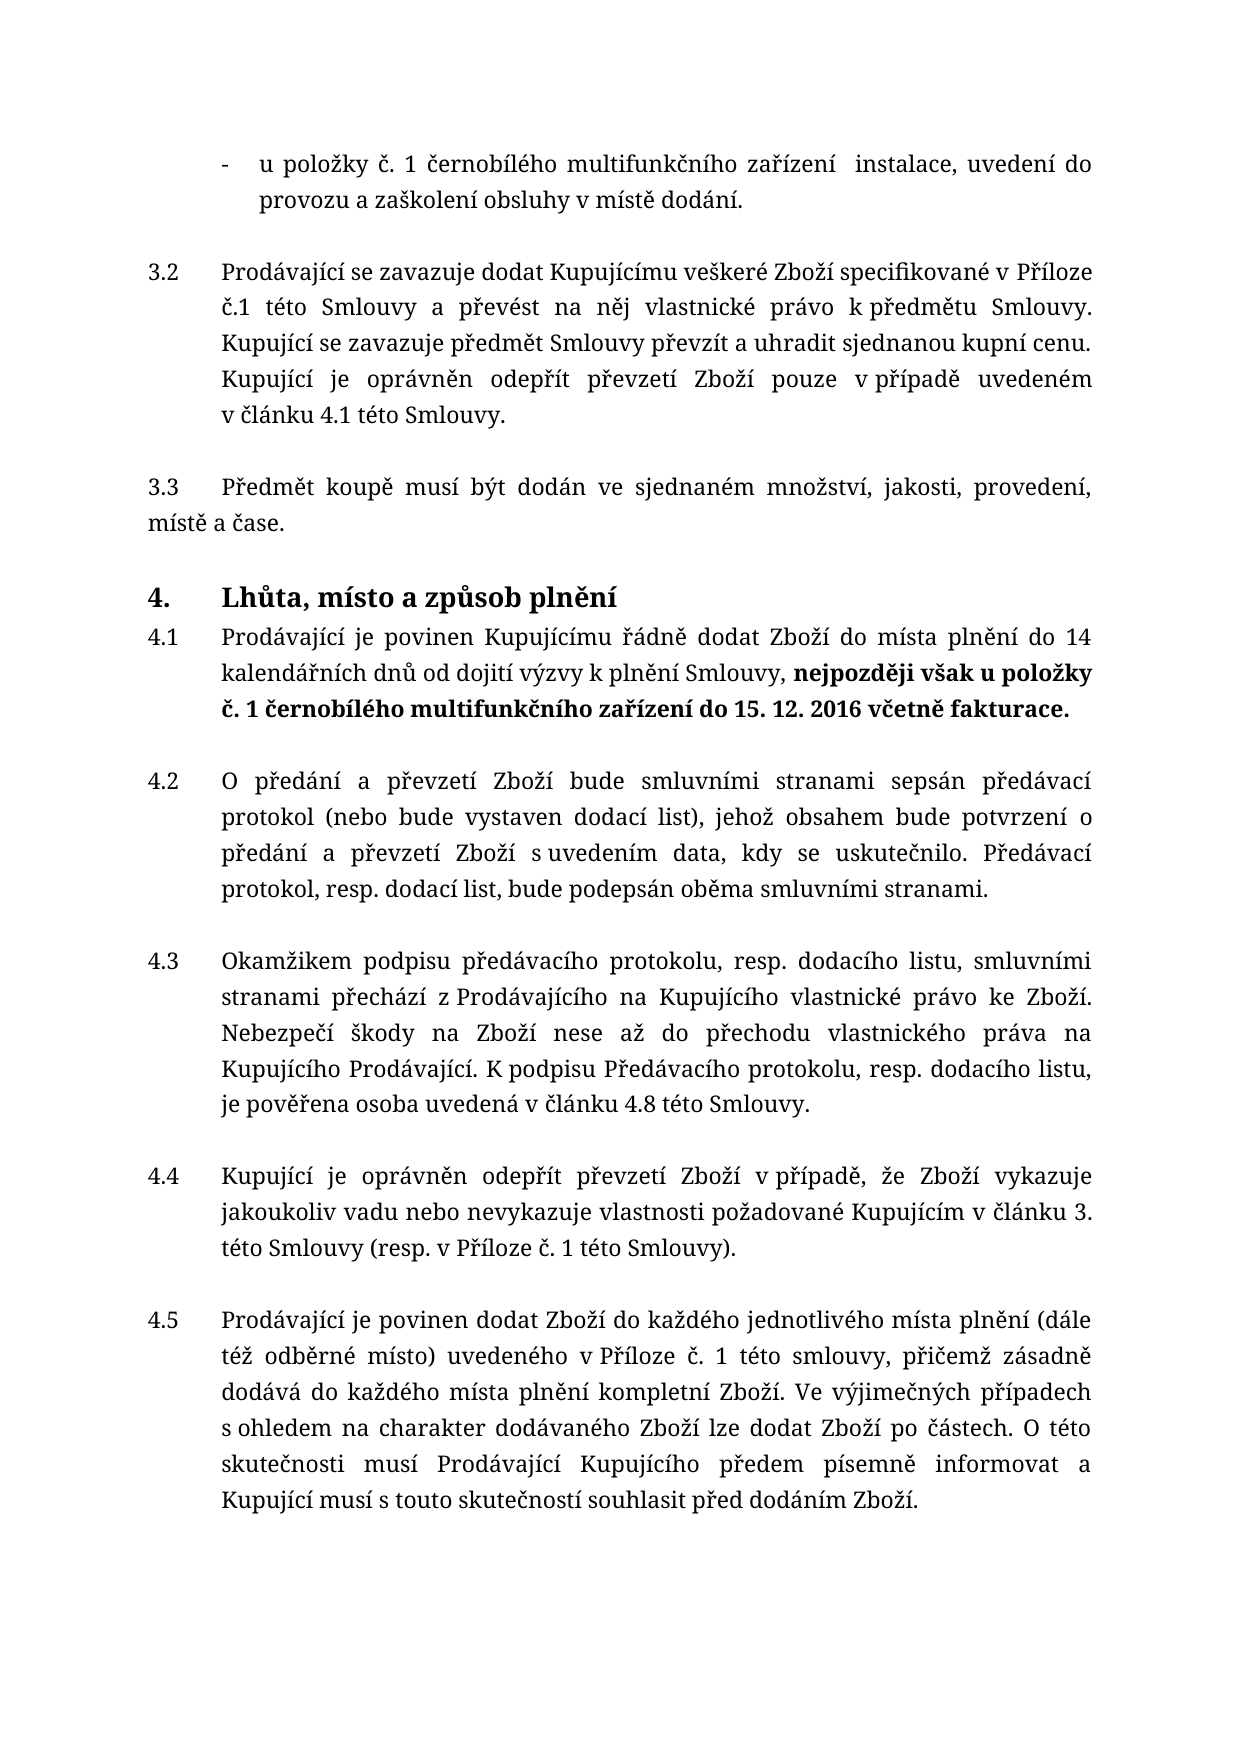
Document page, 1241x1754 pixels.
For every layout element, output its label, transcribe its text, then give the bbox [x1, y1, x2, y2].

text 3.2 Prodávající se zavazuje dodat Kupujícímu veškeré Zboží specifikované v Příloze č.1 této Smlouvy a převést na něj vlastnické právo k předmětu Smlouvy. Kupující se zavazuje předmět Smlouvy převzít a uhradit sjednanou kupní cenu. Kupující je oprávněn odepřít převzetí Zboží pouze v případě uvedeném v článku 4.1 této Smlouvy. [148, 255, 1093, 430]
text 4.2 O předání a převzetí Zboží bude smluvními stranami sepsán předávací protokol (nebo bude vystaven dodací list), jehož obsahem bude potvrzení o předání a převzetí Zboží s uvedením data, kdy se uskutečnilo. Předávací protokol, resp. dodací list, bude podepsán oběma smluvními stranami. [148, 765, 1093, 904]
text 4. Lhůta, místo a způsob plnění [148, 579, 1093, 616]
text 4.4 Kupující je oprávněn odepřít převzetí Zboží v případě, že Zboží vykazuje jakoukoliv vadu nebo nevykazuje vlastnosti požadované Kupujícím v článku 3. této Smlouvy (resp. v Příloze č. 1 této Smlouvy). [148, 1160, 1093, 1263]
text 4.3 Okamžikem podpisu předávacího protokolu, resp. dodacího listu, smluvními stranami přechází z Prodávajícího na Kupujícího vlastnické právo ke Zboží. Nebezpečí škody na Zboží nese až do přechodu vlastnického práva na Kupujícího Prodávající. K podpisu Předávacího protokolu, resp. dodacího listu, je pověřena osoba uvedená v článku 4.8 této Smlouvy. [148, 945, 1093, 1120]
list u položky č. 1 černobílého multifunkčního zařízení instalace, uvedení do provozu a zaškolení obsluhy v místě dodání. [221, 148, 1093, 215]
text 4.5 Prodávající je povinen dodat Zboží do každého jednotlivého místa plnění (dále též odběrné místo) uvedeného v Příloze č. 1 této smlouvy, přičemž zásadně dodává do každého místa plnění kompletní Zboží. Ve výjimečných případech s ohledem na charakter dodávaného Zboží lze dodat Zboží po částech. O této skutečnosti musí Prodávající Kupujícího předem písemně informovat a Kupující musí s touto skutečností souhlasit před dodáním Zboží. [148, 1304, 1093, 1515]
text 4.1 Prodávající je povinen Kupujícímu řádně dodat Zboží do místa plnění do 14 kalendářních dnů od dojití výzvy k plnění Smlouvy, nejpozději však u položky č. 1 černobílého multifunkčního zařízení do 15. 12. 2016 včetně fakturace. [148, 621, 1093, 724]
text 3.3 Předmět koupě musí být dodán ve sjednaném množství, jakosti, provedení, místě a čase. [148, 471, 1093, 538]
